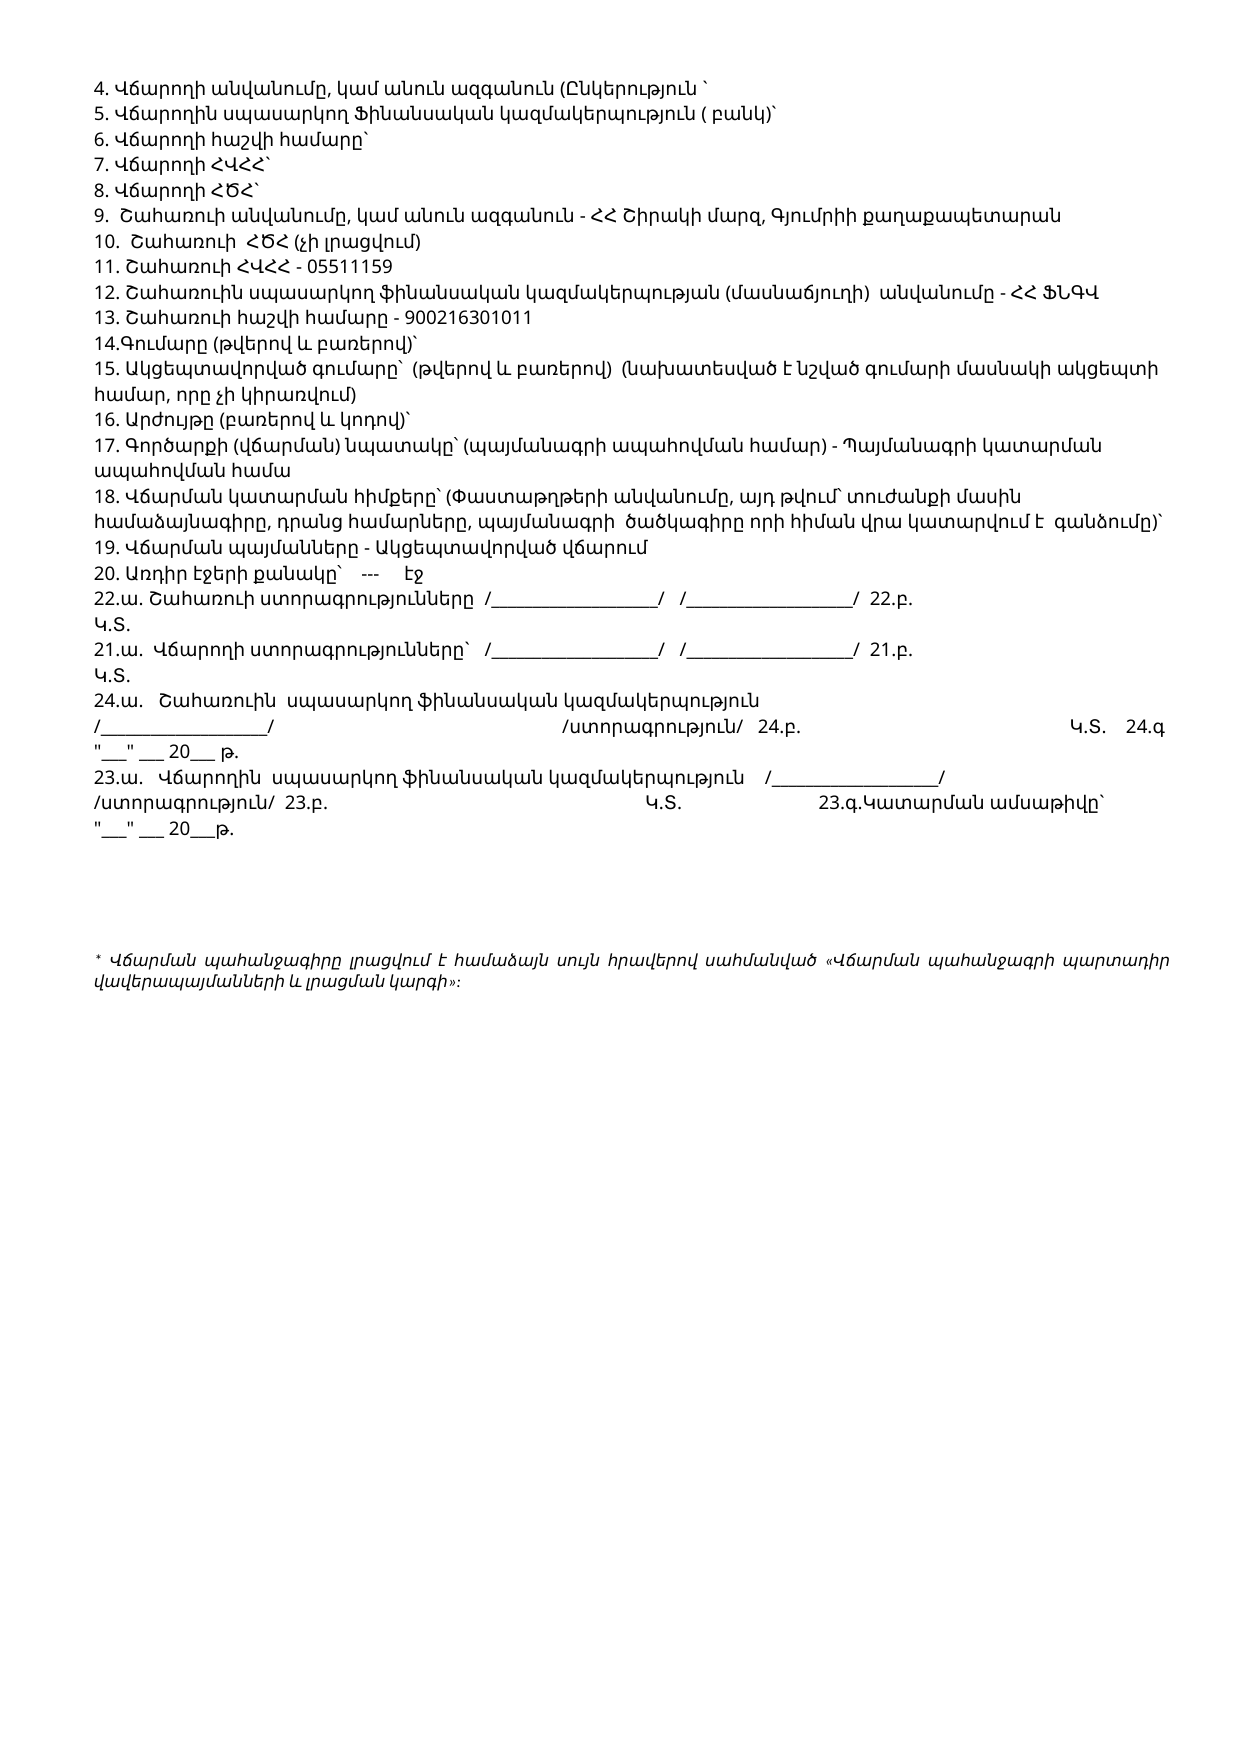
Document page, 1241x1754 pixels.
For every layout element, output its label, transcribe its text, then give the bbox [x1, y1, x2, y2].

text * Վճարման պահանջագիրը լրացվում է համաձայն սույն հրավերով սահմանված «Վճարման պահանջագրի պարտադիր վավերապայմանների և լրացման կարգի»: [94, 951, 1171, 991]
